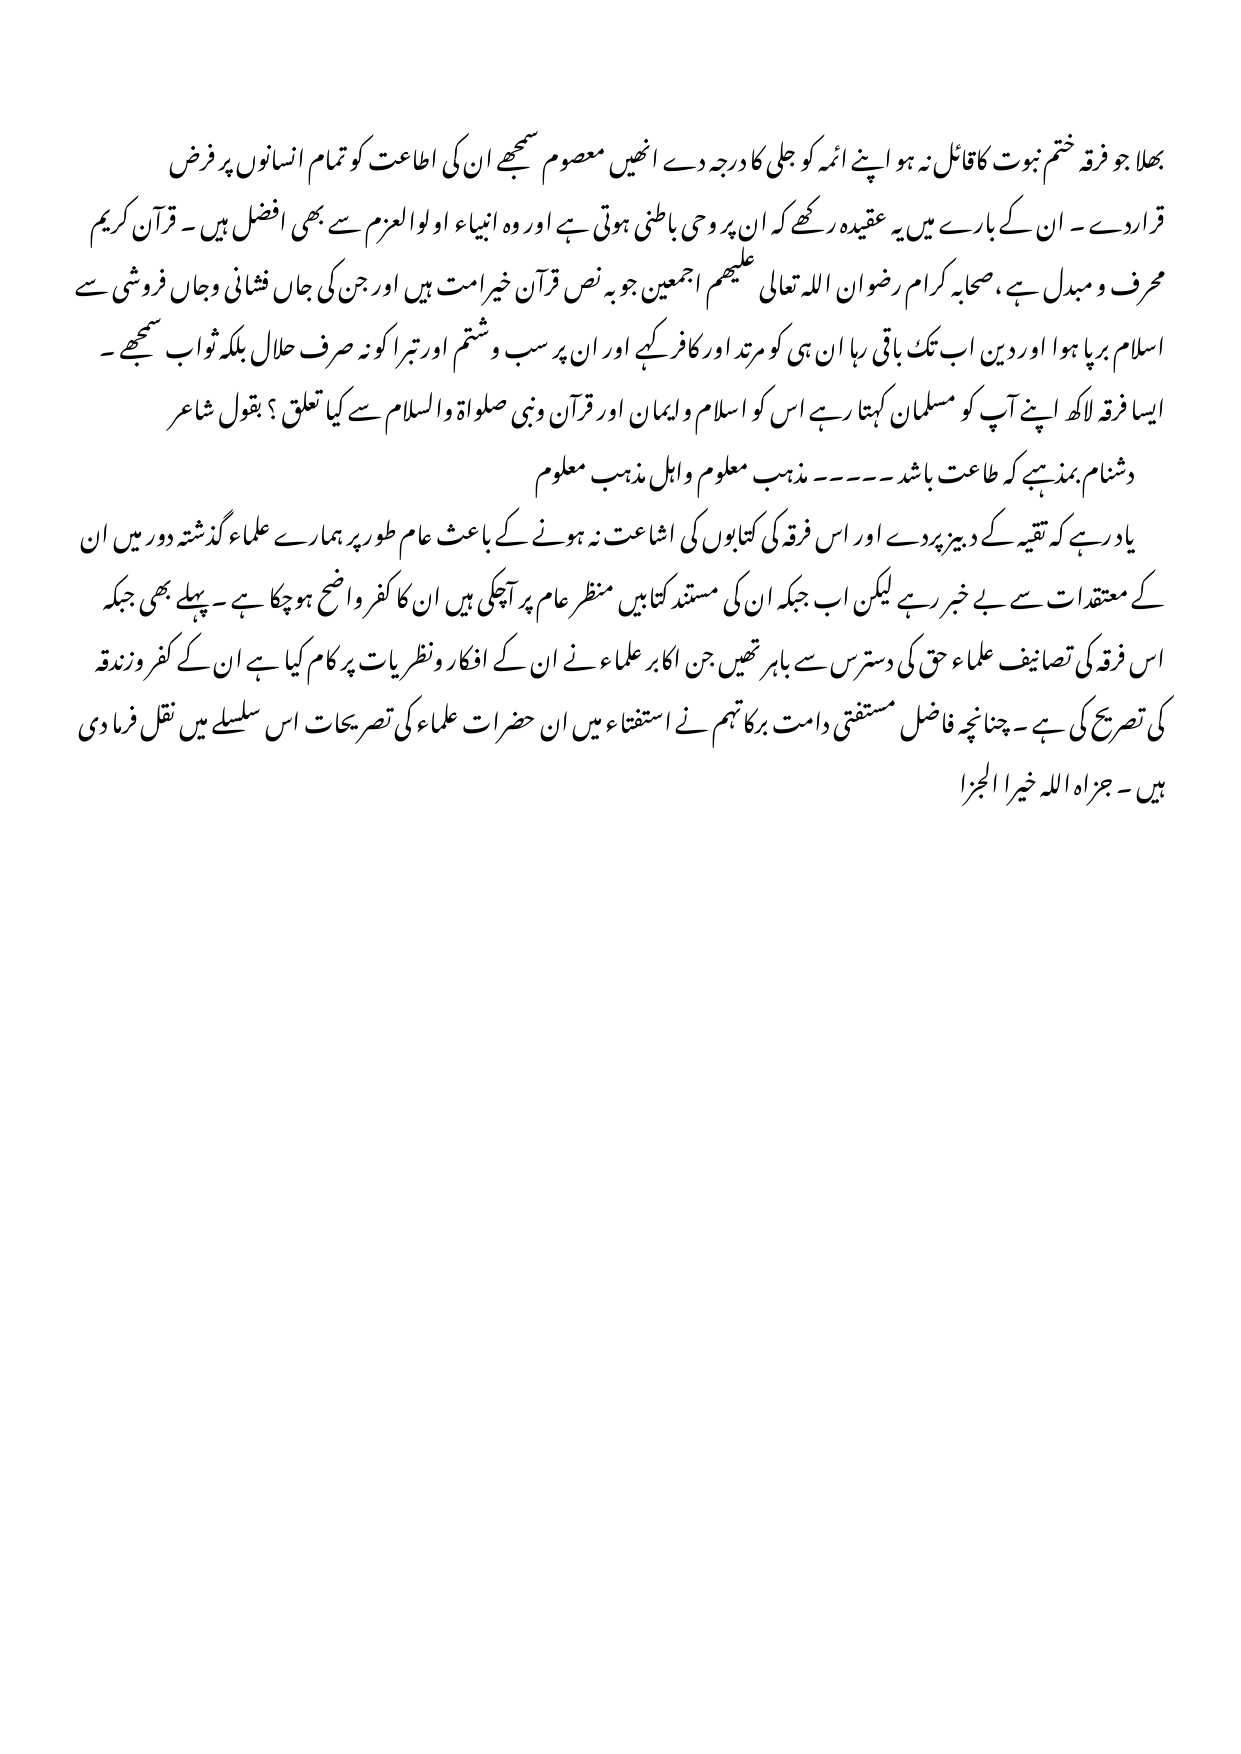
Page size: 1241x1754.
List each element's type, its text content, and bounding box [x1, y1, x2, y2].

text دشنام بمذہبے کہ طاعت باشد ۔۔۔۔۔ مذہب معلوم واہل مذہب معلوم [75, 435, 1165, 498]
text یاد رہے کہ تقیہ کے دبیز پردے اور اس فرقہ کی کتابوں کی اشاعت نہ ہونے کے باعث عام طور پر ہمارے علماء گذشتہ دور میں ان کے معتقدات سے بے خبر رہے لیکن اب جبکہ ان کی مستند کتابیں منظر عام پر آچکی ہیں ان کا کفر واضح ہوچکا ہے ۔ پہلے بھی جبکہ اس فرقہ کی تصانیف علماء حق کی دسترس سے باہر تھیں جن اکابر علماء نے ان کے افکار ونظریات پر کام کیا ہے ان کے کفر وزندقہ کی تصریح کی ہے ۔ چنانچہ فاضل مستفتی دامت برکاتہم نے استفتاء میں ان حضرات علماء کی تصریحات اس سلسلے میں نقل فرما دی ہیں ۔ جزاہ اللہ خیرا الجزا [75, 498, 1165, 810]
text بھلا جو فرقہ ختم نبوت کاقائل نہ ہو اپنے ائمہ کو جلی کا درجہ دے انھیں معصوم سمجھے ان کی اطاعت کو تمام انسانوں پر فرض قراردے ۔ ان کے بارے میں یہ عقیدہ رکھے کہ ان پر وحی باطنی ہوتی ہے اور وہ انبیاء اولوالعزم سے بھی افضل ہیں ۔ قرآن کریم محرف و مبدل ہے ،صحابہ کرام رضوان اللہ تعالی علیھم اجمعین جو بہ نص قرآن خیرامت ہیں اور جن کی جاں فشانی وجاں فروشی سے اسلام برپا ہوا اور دین اب تک باقی رہا ان ہی کو مرتد اور کافر کہے اور ان پر سب وشتم اور تبرا کو نہ صرف حلال بلکہ ثواب سمجھے ۔ایسا فرقہ لاکھ اپنے آپ کو مسلمان کہتا رہے اس کو اسلام وایمان اور قرآن ونبی صلواۃ والسلام سے کیا تعلق ؟ بقول شاعر [75, 94, 1165, 435]
